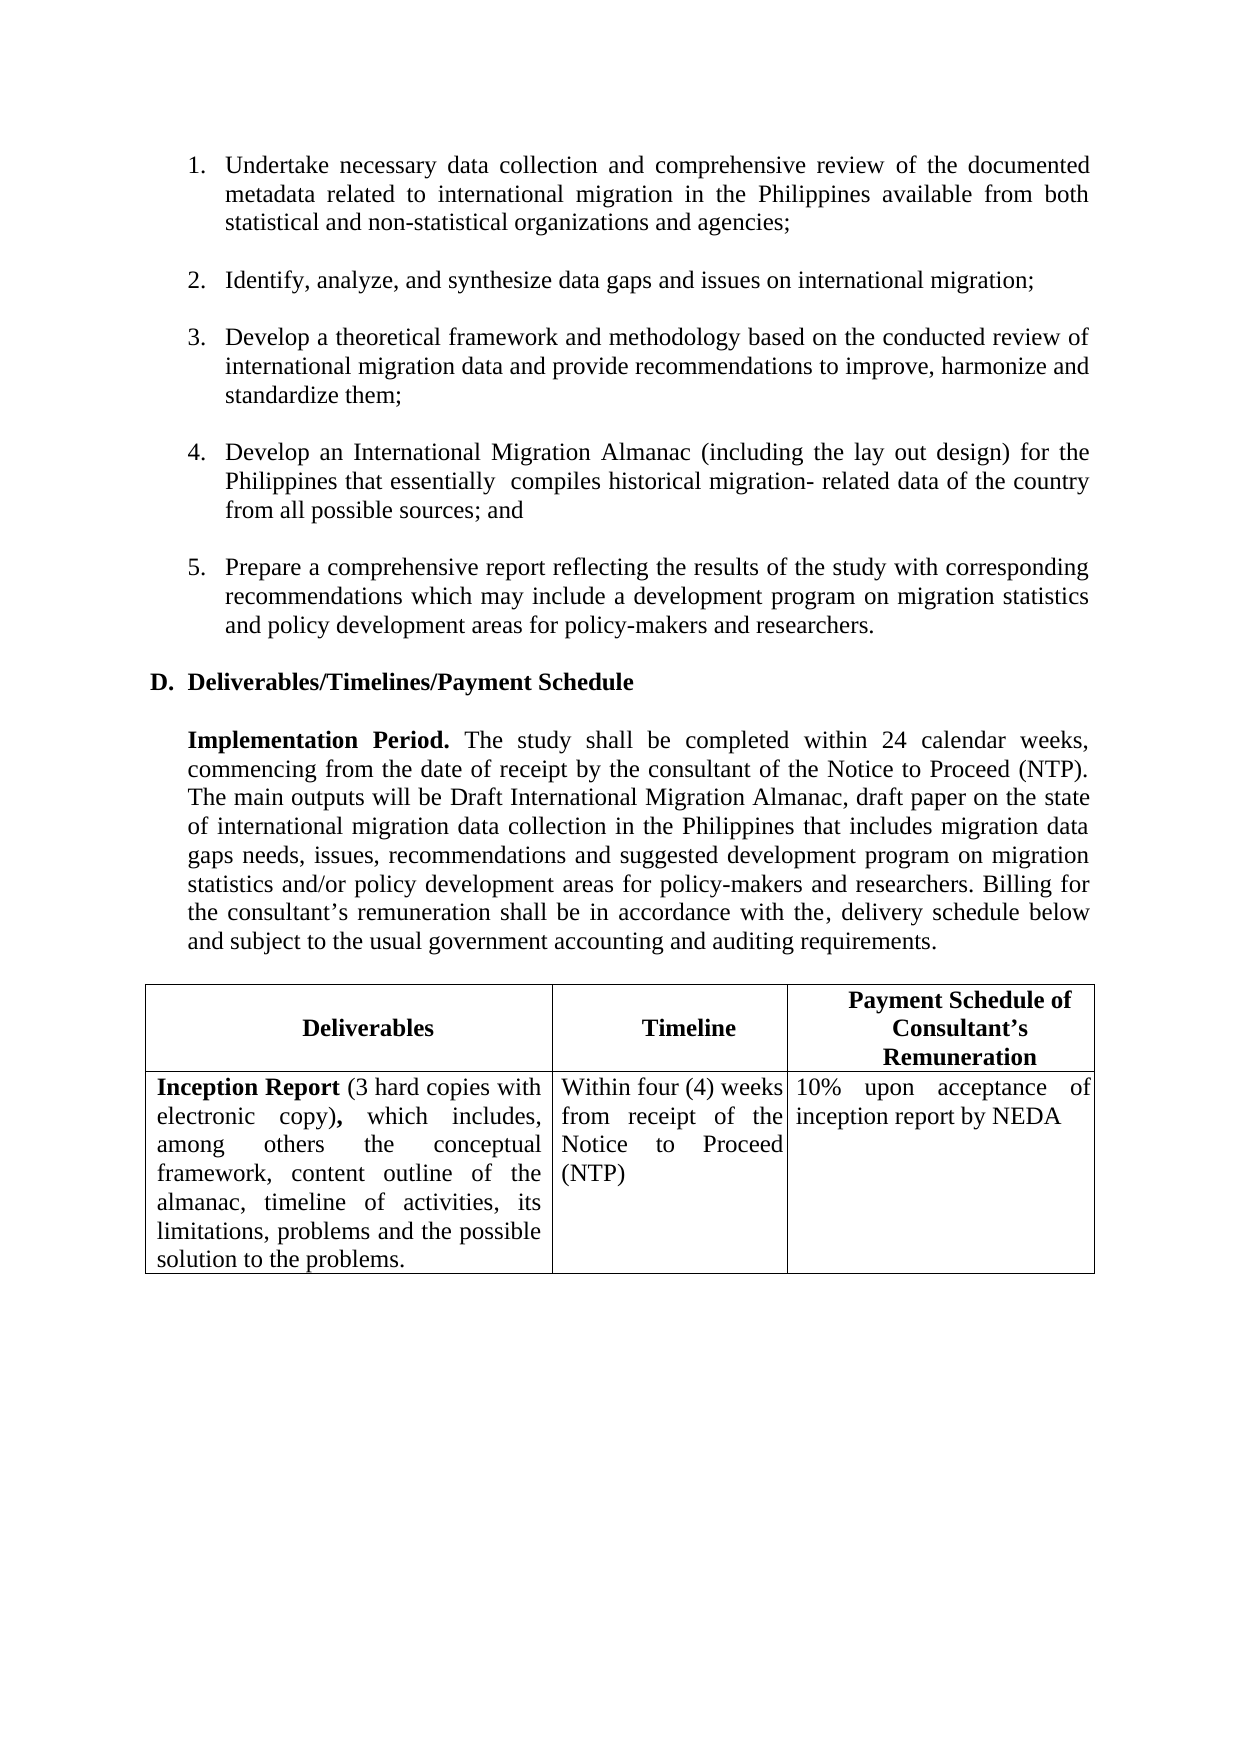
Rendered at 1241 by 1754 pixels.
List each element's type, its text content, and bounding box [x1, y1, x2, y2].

list Deliverables/Timelines/Payment Schedule [150, 667, 1090, 696]
table_cell Inception Report (3 hard copies with electronic copy), which includes, among others the conceptual framework, content outline of the almanac, timeline of activities, its limitations, problems and the possible solution to the problems. [146, 1072, 552, 1273]
table_header Payment Schedule of Consultant’s Remuneration [788, 985, 1094, 1071]
table_cell 10% upon acceptance of inception report by NEDA [788, 1072, 1094, 1273]
list Develop an International Migration Almanac (including the lay out design) for the Philippines that essentially compiles historical migration- related data of the country from all possible sources; and [187, 437, 1090, 524]
list Undertake necessary data collection and comprehensive review of the documented metadata related to international migration in the Philippines available from both statistical and non-statistical organizations and agencies; [187, 150, 1090, 236]
table_header Deliverables [146, 985, 552, 1071]
list Develop a theoretical framework and methodology based on the conducted review of international migration data and provide recommendations to improve, harmonize and standardize them; [187, 322, 1090, 409]
table_header Timeline [553, 985, 787, 1071]
list Identify, analyze, and synthesize data gaps and issues on international migration; [187, 265, 1090, 294]
table_cell Within four (4) weeks from receipt of the Notice to Proceed (NTP) [553, 1072, 787, 1273]
text Implementation Period. The study shall be completed within 24 calendar weeks, commencing from the date of receipt by the consultant of the Notice to Proceed (NTP). The main outputs will be Draft International Migration Almanac, draft paper on the state of international migration data collection in the Philippines that includes migration data gaps needs, issues, recommendations and suggested development program on migration statistics and/or policy development areas for policy-makers and researchers. Billing for the consultant’s remuneration shall be in accordance with the, delivery schedule below and subject to the usual government accounting and auditing requirements. [187, 725, 1090, 955]
list Prepare a comprehensive report reflecting the results of the study with corresponding recommendations which may include a development program on migration statistics and policy development areas for policy-makers and researchers. [187, 552, 1090, 639]
